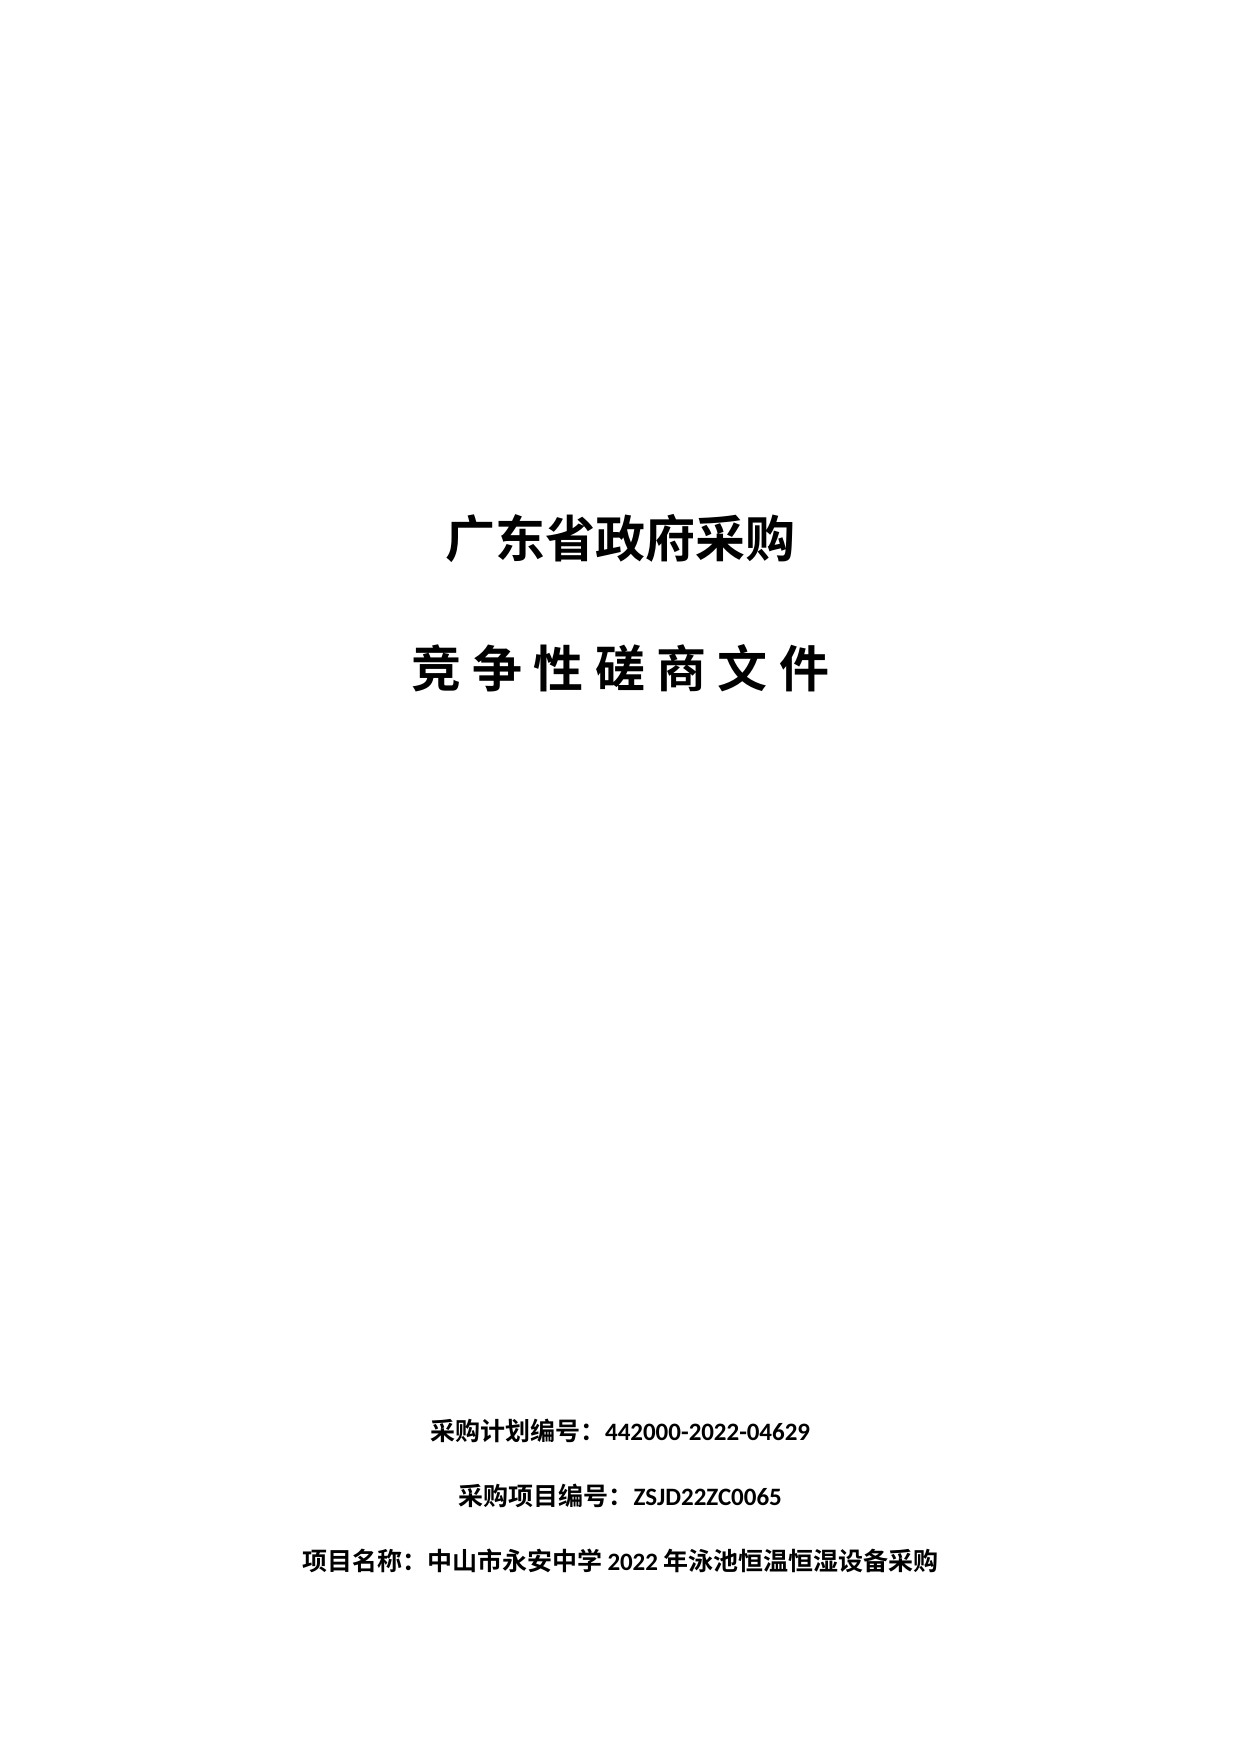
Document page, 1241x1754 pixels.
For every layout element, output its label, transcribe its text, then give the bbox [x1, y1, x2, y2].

text 广东省政府采购 [187, 487, 1053, 584]
text 项目名称：中山市永安中学2022年泳池恒温恒湿设备采购 [187, 1527, 1053, 1592]
text 采购计划编号：442000-2022-04629 [187, 1397, 1053, 1462]
text 竞 争 性 磋 商 文 件 [187, 617, 1053, 1397]
text 采购项目编号：ZSJD22ZC0065 [187, 1462, 1053, 1527]
